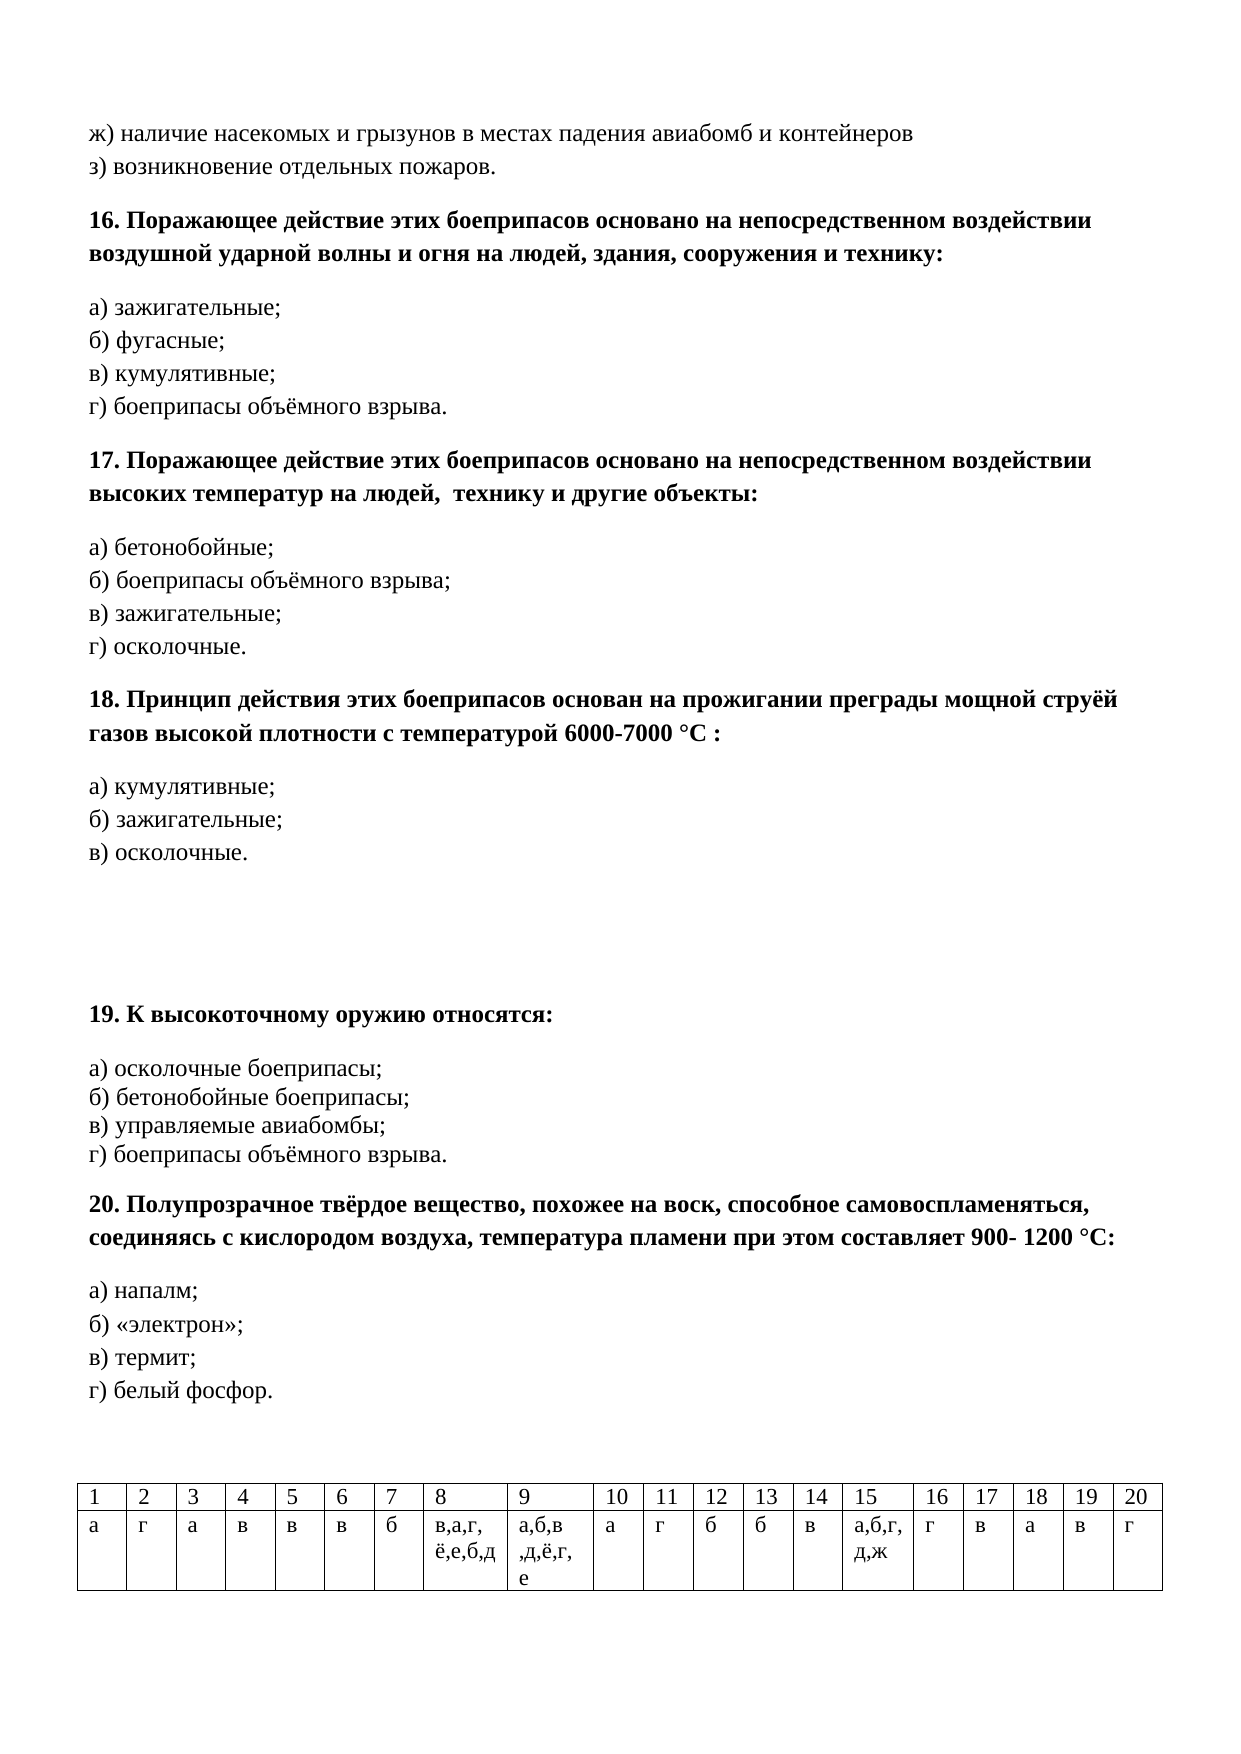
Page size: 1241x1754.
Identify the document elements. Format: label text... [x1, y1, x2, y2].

table_header 13 [744, 1484, 793, 1510]
table_cell в [794, 1511, 842, 1590]
table_header 1 [78, 1484, 126, 1510]
table_header 19 [1064, 1484, 1113, 1510]
table_cell а,б,в ,д,ё,г,е [508, 1511, 593, 1590]
table_cell б [744, 1511, 793, 1590]
table_header 16 [914, 1484, 963, 1510]
text а) бетонобойные; б) боеприпасы объёмного взрыва; в) зажигательные; г) осколочные. [88, 532, 1152, 659]
table_header 11 [644, 1484, 693, 1510]
table_cell в [964, 1511, 1013, 1590]
table_cell б [375, 1511, 423, 1590]
text 17. Поражающее действие этих боеприпасов основано на непосредственном воздействии высоких температур на людей, технику и другие объекты: [88, 445, 1152, 507]
table_header 4 [226, 1484, 275, 1510]
table_cell а [594, 1511, 643, 1590]
table_header 9 [508, 1484, 593, 1510]
table_cell б [694, 1511, 743, 1590]
table_header 18 [1014, 1484, 1063, 1510]
table_cell г [644, 1511, 693, 1590]
table_header 2 [127, 1484, 176, 1510]
table_cell г [914, 1511, 963, 1590]
table_cell г [127, 1511, 176, 1590]
text а) зажигательные; б) фугасные; в) кумулятивные; г) боеприпасы объёмного взрыва. [88, 292, 1152, 420]
table_cell а [177, 1511, 225, 1590]
text 19. К высокоточному оружию относятся: [88, 999, 1152, 1028]
text 18. Принцип действия этих боеприпасов основан на прожигании преграды мощной струёй газов высокой плотности с температурой 6000-7000 °С : [88, 684, 1152, 746]
text 20. Полупрозрачное твёрдое вещество, похожее на воск, способное самовоспламеняться, соединяясь с кислородом воздуха, температура пламени при этом составляет 900- 1200 °С: [88, 1189, 1152, 1251]
table_header 17 [964, 1484, 1013, 1510]
text 16. Поражающее действие этих боеприпасов основано на непосредственном воздействии воздушной ударной волны и огня на людей, здания, сооружения и технику: [88, 205, 1152, 267]
table_header 12 [694, 1484, 743, 1510]
table_header 10 [594, 1484, 643, 1510]
table_cell в [1064, 1511, 1113, 1590]
table_cell в,а,г, ё,е,б,д [424, 1511, 507, 1590]
table_cell а,б,г, д,ж [843, 1511, 913, 1590]
table_header 14 [794, 1484, 842, 1510]
table_cell в [276, 1511, 324, 1590]
table_cell а [78, 1511, 126, 1590]
text а) осколочные боеприпасы; б) бетонобойные боеприпасы; в) управляемые авиабомбы; г) боеприпасы объёмного взрыва. [88, 1053, 1152, 1168]
table_cell в [226, 1511, 275, 1590]
table_header 15 [843, 1484, 913, 1510]
text а) напалм; б) «электрон»; в) термит; г) белый фосфор. [88, 1276, 1152, 1403]
table_header 7 [375, 1484, 423, 1510]
table_header 20 [1114, 1484, 1162, 1510]
table_header 5 [276, 1484, 324, 1510]
table_header 6 [325, 1484, 374, 1510]
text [88, 118, 1152, 180]
text а) кумулятивные; б) зажигательные; в) осколочные. [88, 771, 1152, 866]
table_header 3 [177, 1484, 225, 1510]
table_cell а [1014, 1511, 1063, 1590]
table_cell г [1114, 1511, 1162, 1590]
table_cell в [325, 1511, 374, 1590]
table_header 8 [424, 1484, 507, 1510]
